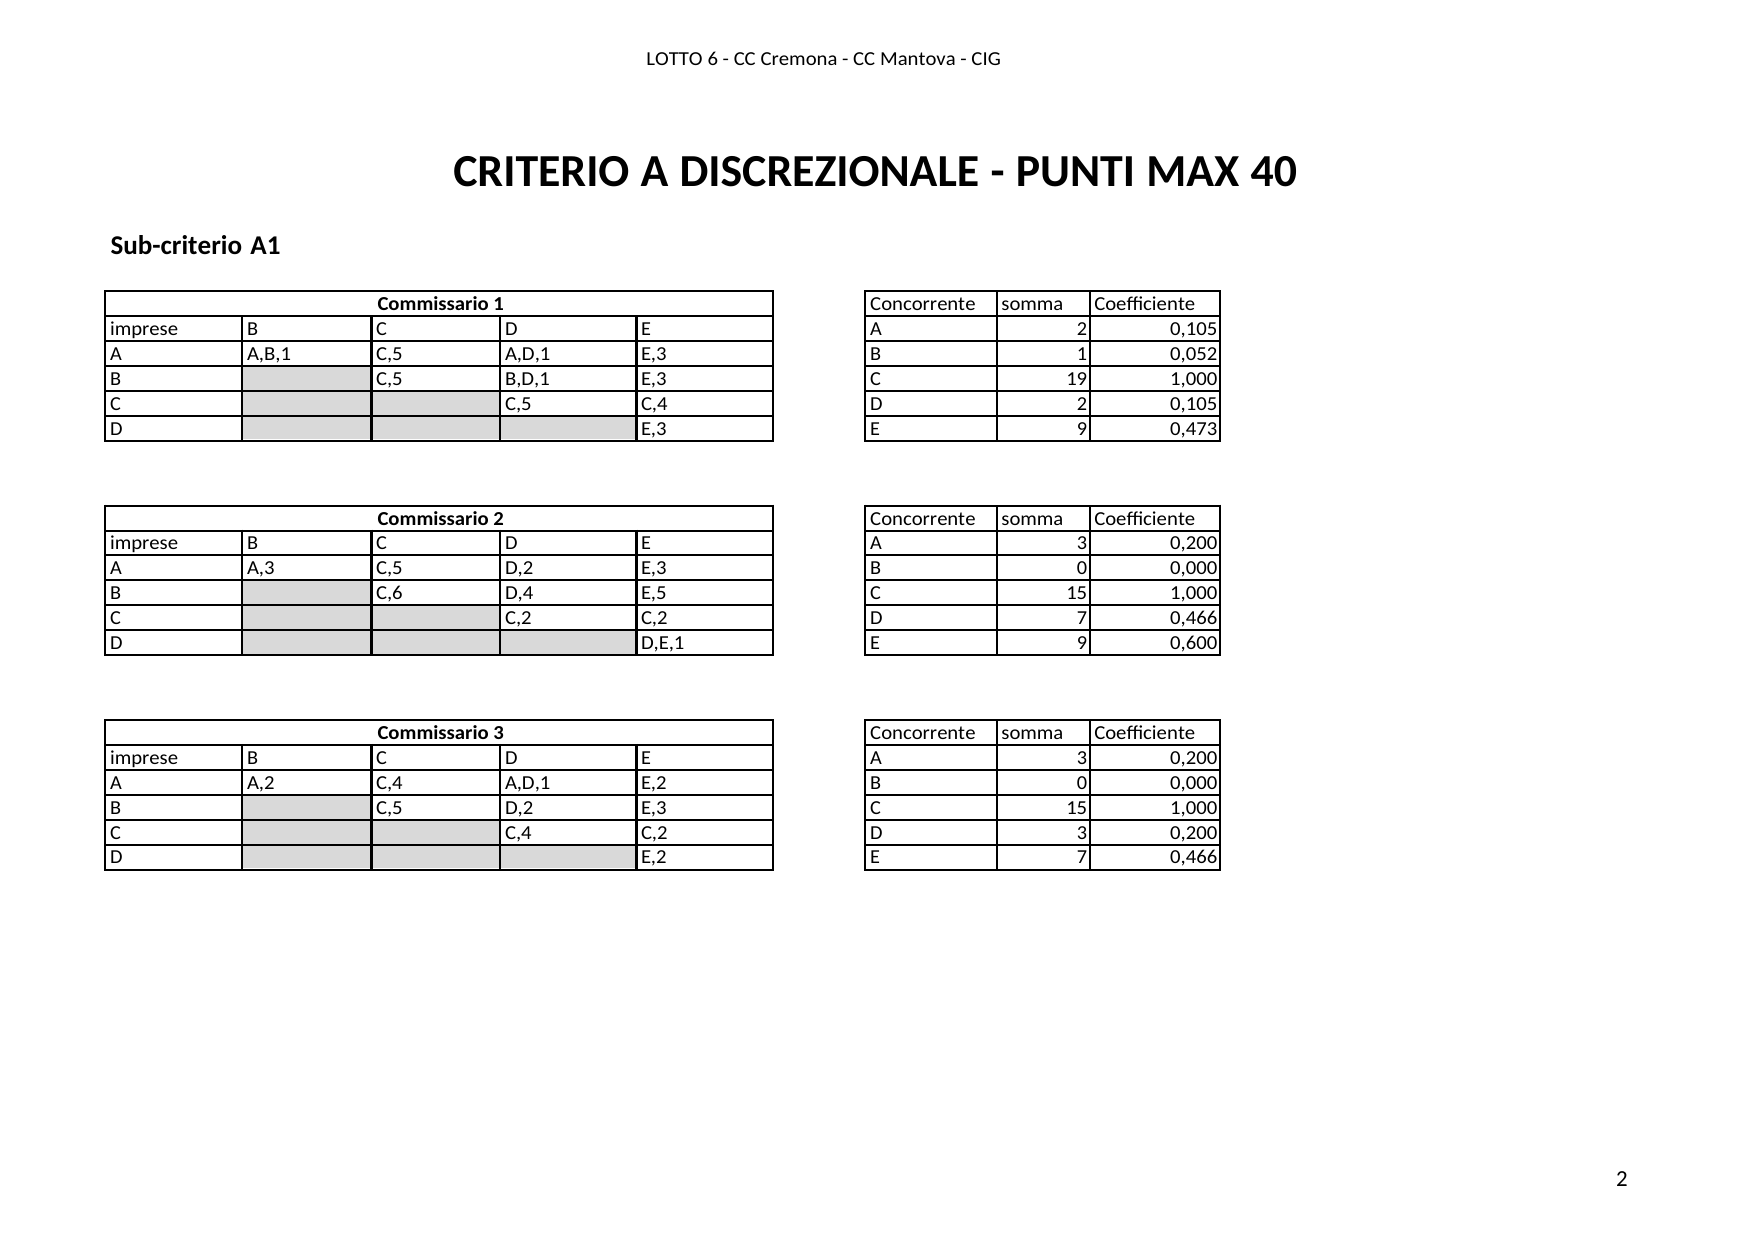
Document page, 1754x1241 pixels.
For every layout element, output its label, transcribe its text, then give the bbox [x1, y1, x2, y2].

subtitle Sub-criterio A1 [110, 228, 1656, 262]
subtitle CRITERIO A DISCREZIONALE - PUNTI MAX 40 [275, 142, 1474, 198]
